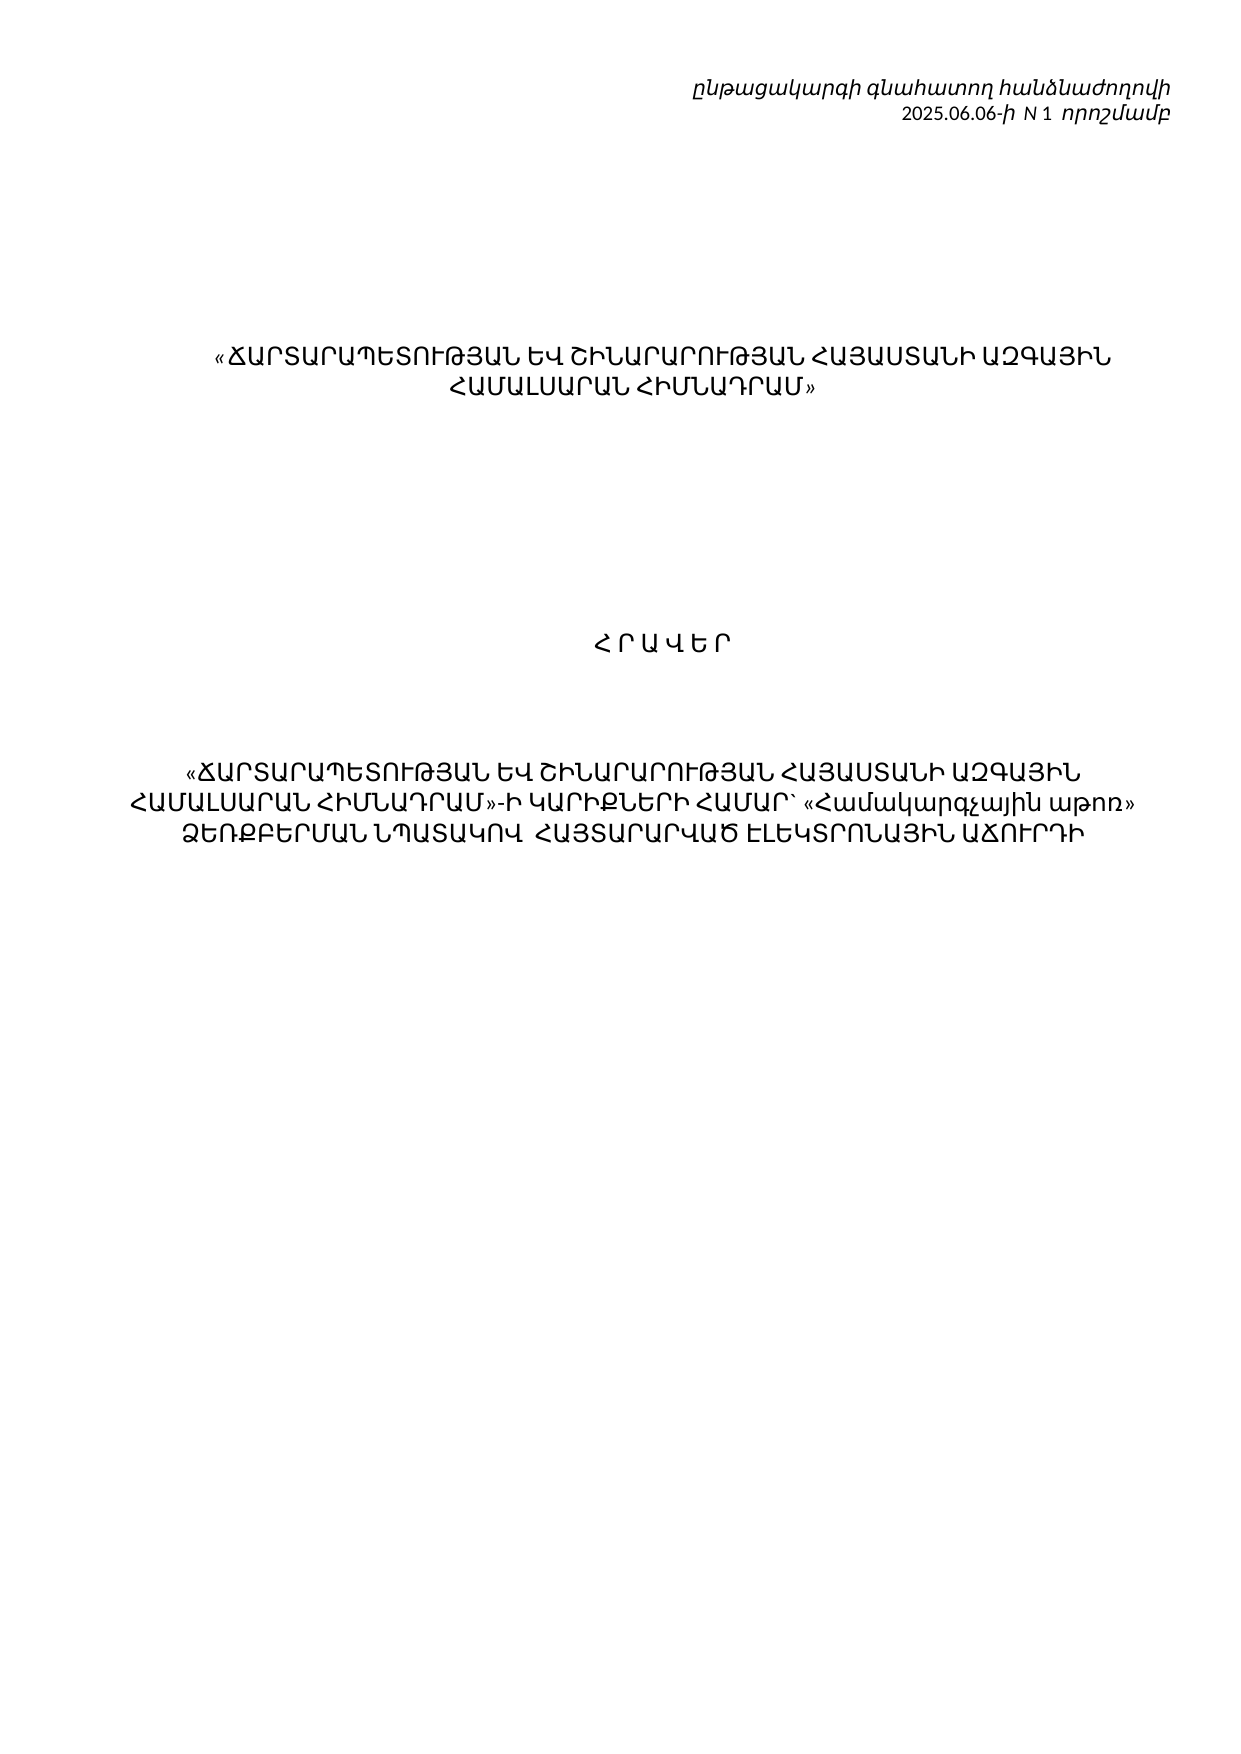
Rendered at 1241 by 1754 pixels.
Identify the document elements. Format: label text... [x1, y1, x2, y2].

text ընթացակարգի գնահատող հանձնաժողովի [94, 75, 1171, 100]
text 2025.06.06 -ի N 1 որոշմամբ [94, 100, 1171, 126]
text « ՃԱՐՏԱՐԱՊԵՏՈՒԹՅԱՆ ԵՎ ՇԻՆԱՐԱՐՈՒԹՅԱՆ ՀԱՅԱՍՏԱՆԻ ԱԶԳԱՅԻՆ ՀԱՄԱԼՍԱՐԱՆ ՀԻՄՆԱԴՐԱՄ» [94, 341, 1172, 402]
text «ՃԱՐՏԱՐԱՊԵՏՈՒԹՅԱՆ ԵՎ ՇԻՆԱՐԱՐՈՒԹՅԱՆ ՀԱՅԱՍՏԱՆԻ ԱԶԳԱՅԻՆ ՀԱՄԱԼՍԱՐԱՆ ՀԻՄՆԱԴՐԱՄ»-Ի ԿԱՐԻՔՆԵՐԻ ՀԱՄԱՐ` «Համակարգչային աթոռ» ՁԵՌՔԲԵՐՄԱՆ ՆՊԱՏԱԿՈՎ ՀԱՅՏԱՐԱՐՎԱԾ ԷԼԵԿՏՐՈՆԱՅԻՆ ԱՃՈՒՐԴԻ [94, 757, 1172, 848]
text Հ Ր Ա Վ Ե Ր [94, 628, 1172, 658]
